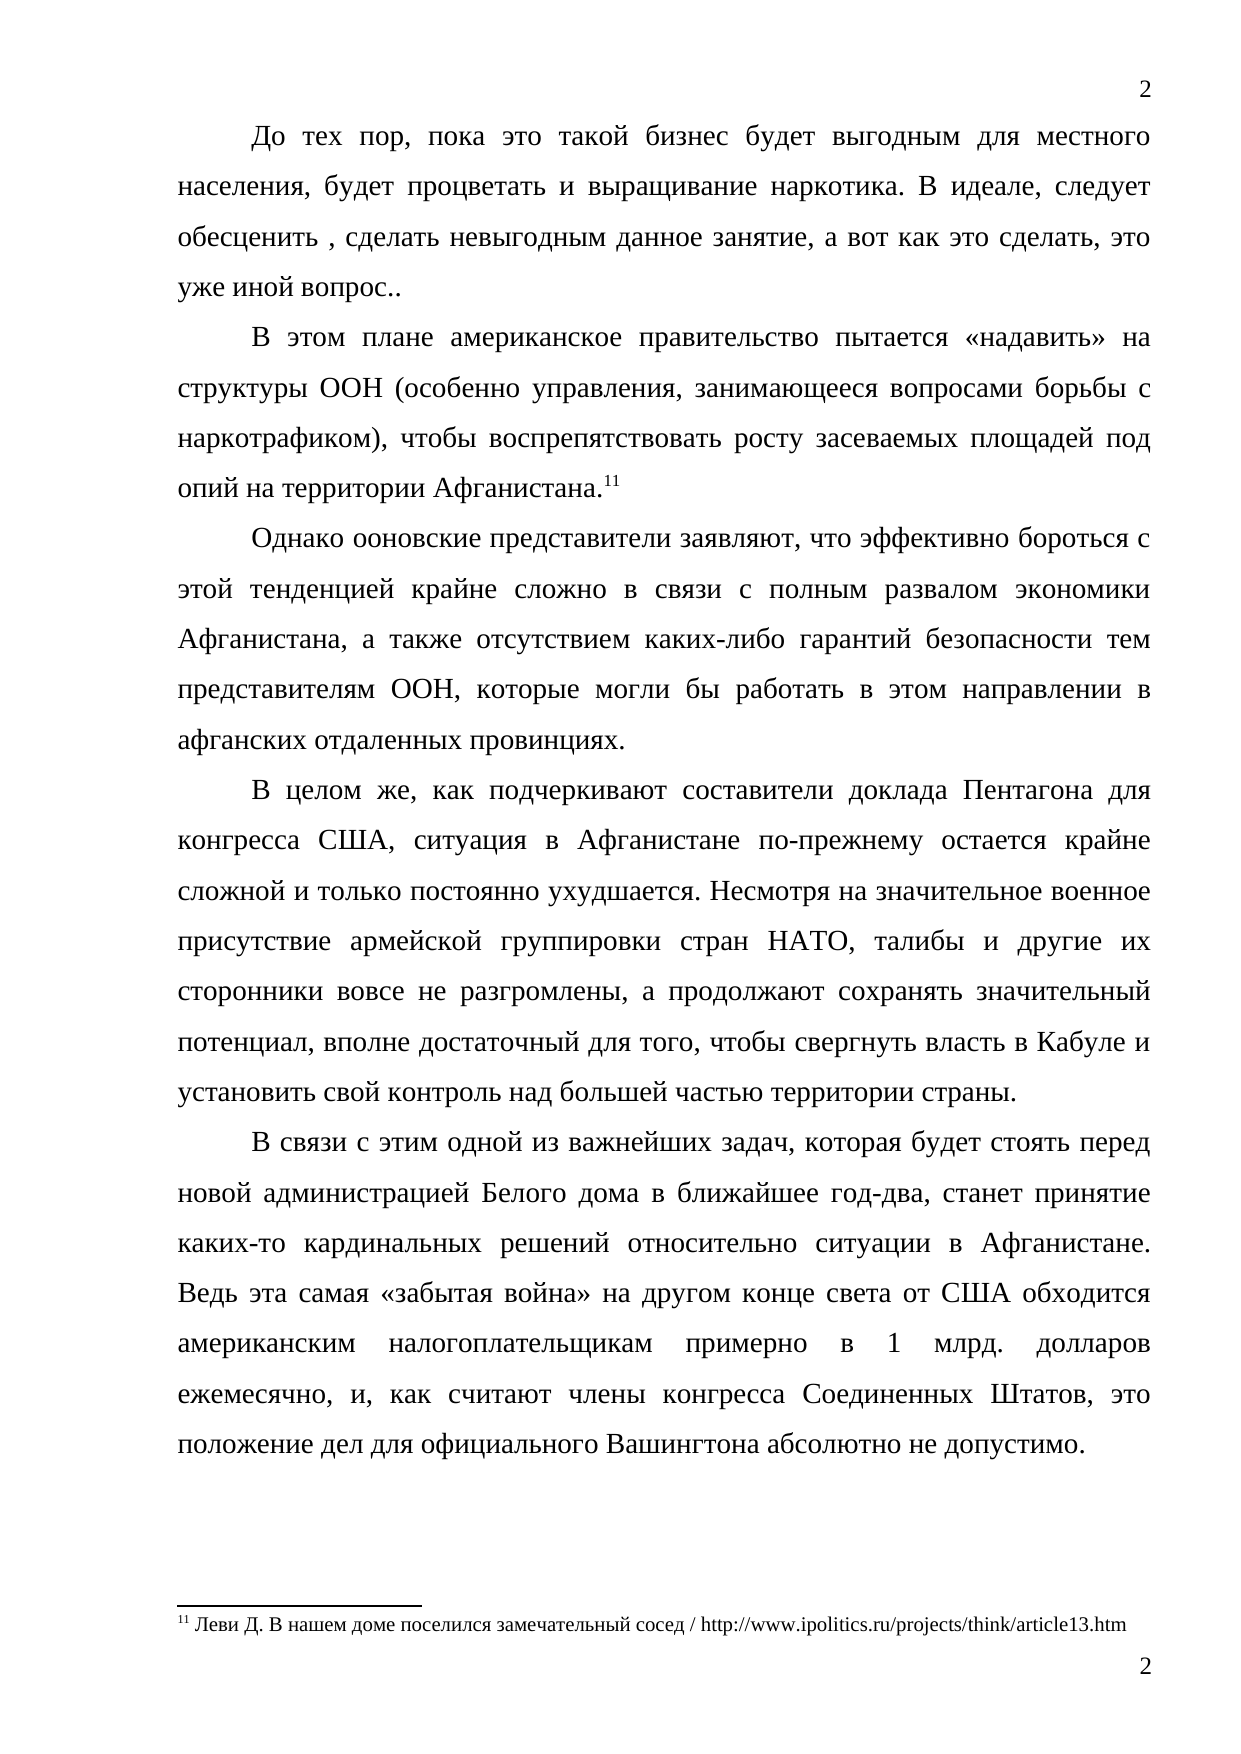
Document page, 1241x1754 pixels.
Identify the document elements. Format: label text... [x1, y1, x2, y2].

text В этом плане американское правительство пытается «надавить» на структуры ООН (особенно управления, занимающееся вопросами борьбы с наркотрафиком), чтобы воспрепятствовать росту засеваемых площадей под опий на территории Афганистана. [177, 319, 1152, 504]
text В связи с этим одной из важнейших задач, которая будет стоять перед новой администрацией Белого дома в ближайшее год-два, станет принятие каких-то кардинальных решений относительно ситуации в Афганистане. Ведь эта самая «забытая война» на другом конце света от США обходится американским налогоплательщикам примерно в 1 млрд. долларов ежемесячно, и, как считают члены конгресса Соединенных Штатов, это положение дел для официального Вашингтона абсолютно не допустимо. [177, 1124, 1152, 1460]
text До тех пор, пока это такой бизнес будет выгодным для местного населения, будет процветать и выращивание наркотика. В идеале, следует обесценить , сделать невыгодным данное занятие, а вот как это сделать, это уже иной вопрос.. [177, 118, 1152, 303]
text Однако ооновские представители заявляют, что эффективно бороться с этой тенденцией крайне сложно в связи с полным развалом экономики Афганистана, а также отсутствием каких-либо гарантий безопасности тем представителям ООН, которые могли бы работать в этом направлении в афганских отдаленных провинциях. [177, 521, 1152, 755]
text В целом же, как подчеркивают составители доклада Пентагона для конгресса США, ситуация в Афганистане по-прежнему остается крайне сложной и только постоянно ухудшается. Несмотря на значительное военное присутствие армейской группировки стран НАТО, талибы и другие их сторонники вовсе не разгромлены, а продолжают сохранять значительный потенциал, вполне достаточный для того, чтобы свергнуть власть в Кабуле и установить свой контроль над большей частью территории страны. [177, 772, 1152, 1108]
